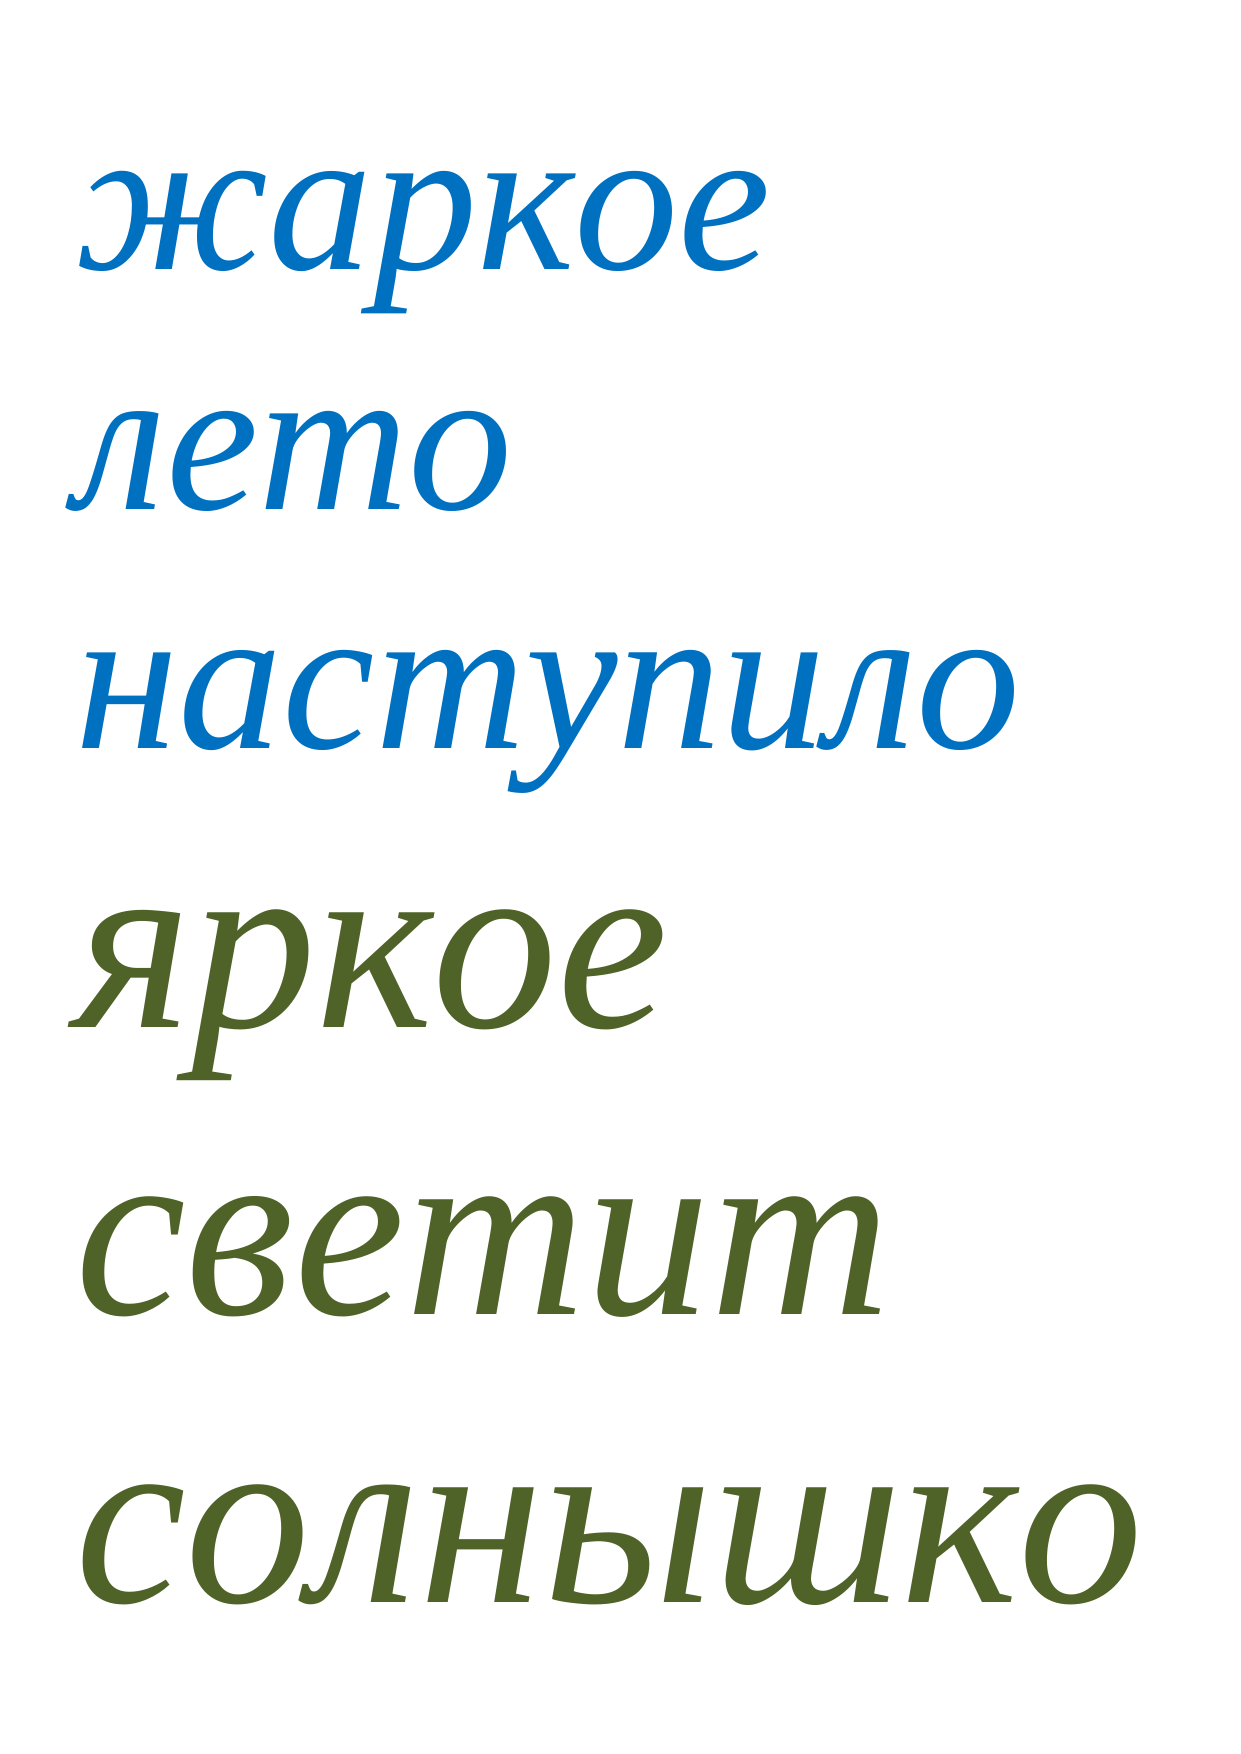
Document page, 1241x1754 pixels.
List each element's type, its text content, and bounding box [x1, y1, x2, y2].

text жаркое лето наступило [75, 75, 1165, 794]
text яркое светит солнышко [75, 794, 1165, 1656]
